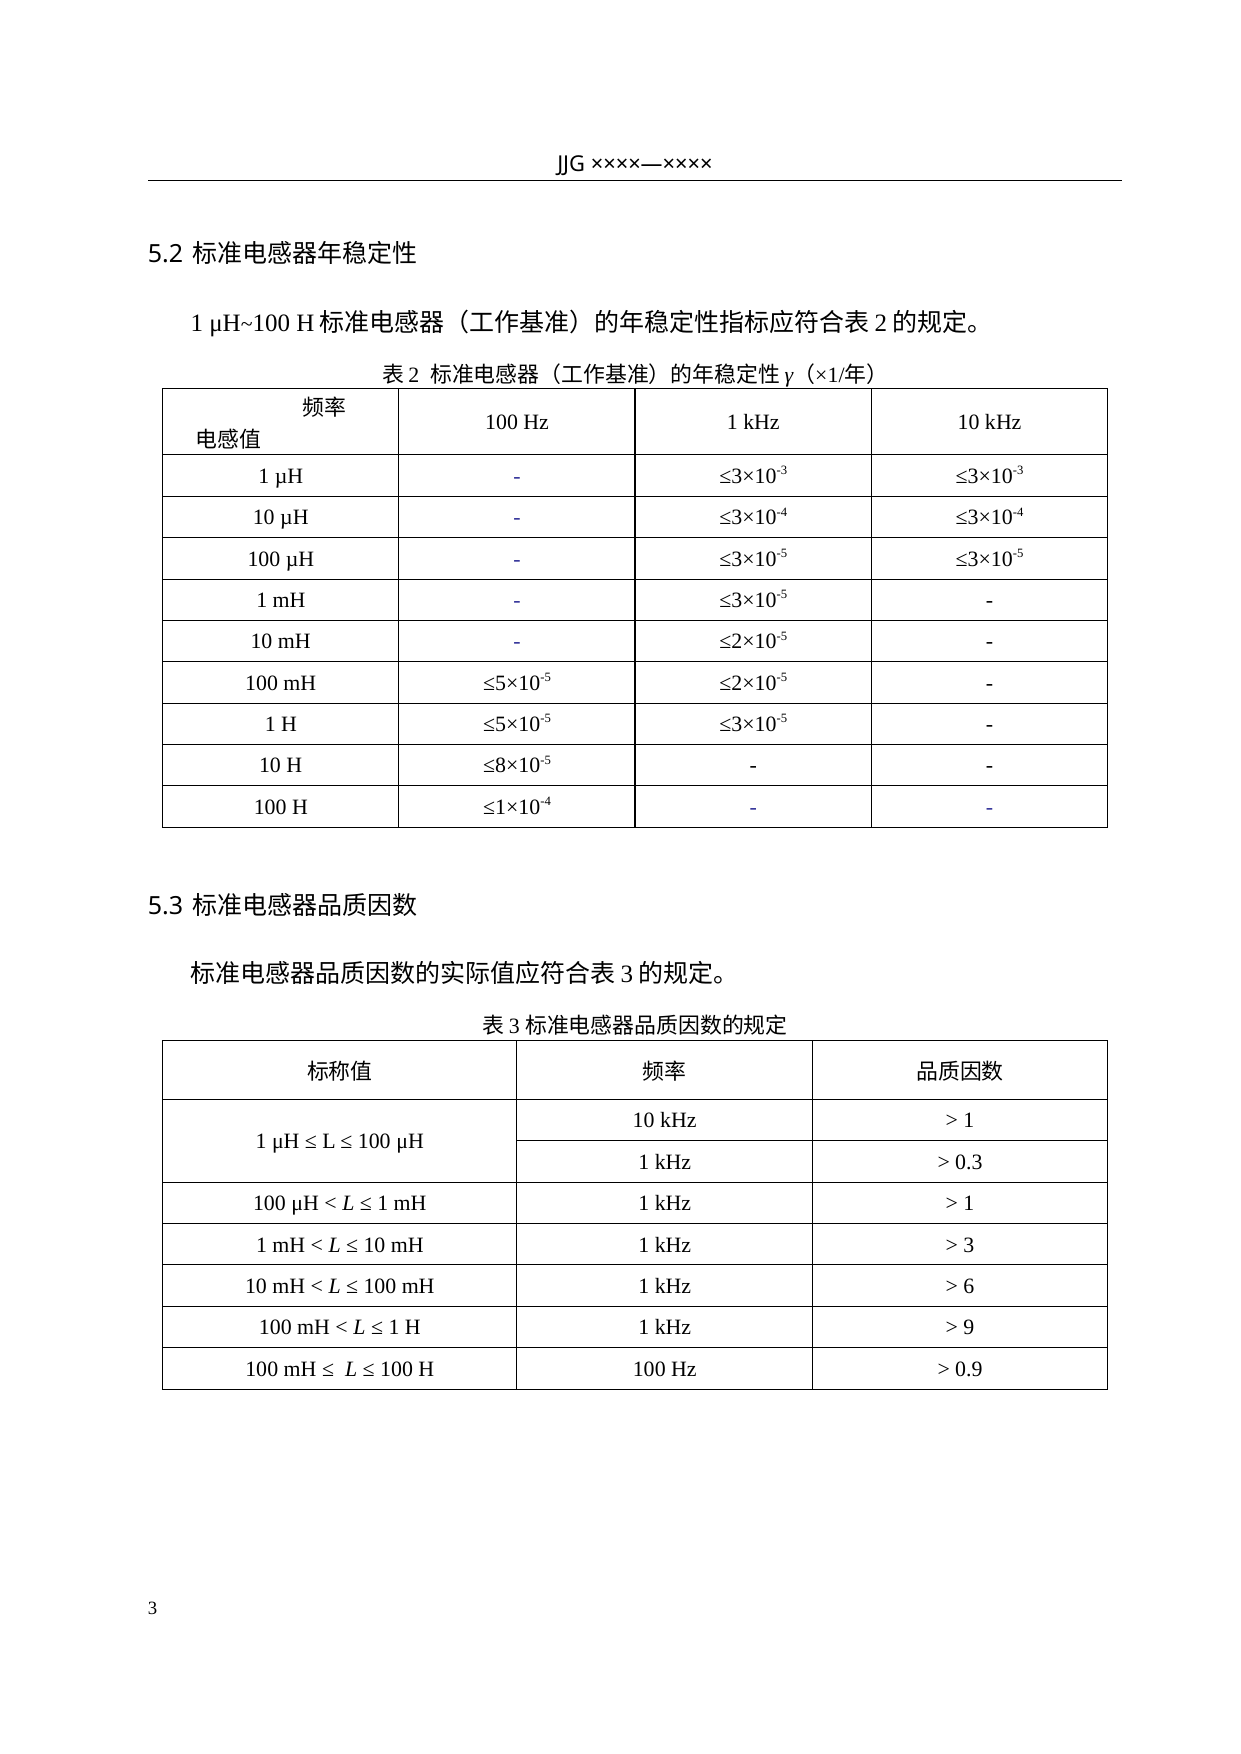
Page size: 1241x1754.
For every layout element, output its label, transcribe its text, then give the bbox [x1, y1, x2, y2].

table_cell - [872, 580, 1107, 620]
table_cell - [872, 662, 1107, 702]
table_cell 1 μH ≤ L ≤ 100 μH [163, 1100, 516, 1182]
table_cell ≤3×10-3 [636, 455, 871, 496]
table_cell 100 mH [163, 662, 398, 702]
text 标准电感器品质因数的实际值应符合表3的规定。 [153, 954, 1122, 990]
table_header 100 Hz [399, 389, 634, 454]
subtitle 标准电感器年稳定性 [148, 219, 1122, 284]
table_cell - [399, 497, 634, 537]
text 表2 标准电感器（工作基准）的年稳定性γ（×1/年） [148, 357, 1122, 388]
table_header 品质因数 [813, 1041, 1107, 1099]
table_cell - [872, 786, 1107, 827]
table_cell 100 Hz [517, 1348, 812, 1388]
table_cell - [399, 538, 634, 578]
table_cell 100 mH < L ≤ 1 H [163, 1307, 516, 1347]
table_cell 100 µH [163, 538, 398, 578]
table_header 频率 [517, 1041, 812, 1099]
subtitle 标准电感器品质因数 [148, 871, 1122, 936]
table_cell 1 mH < L ≤ 10 mH [163, 1224, 516, 1264]
table_cell - [872, 704, 1107, 744]
table_cell 1 H [163, 704, 398, 744]
table_cell ≤3×10-5 [636, 538, 871, 578]
table_cell - [636, 786, 871, 827]
table_cell 10 µH [163, 497, 398, 537]
table_cell - [872, 621, 1107, 661]
table_cell 1 mH [163, 580, 398, 620]
table_cell - [399, 455, 634, 496]
table_cell 1 kHz [517, 1183, 812, 1223]
table_cell 1 kHz [517, 1141, 812, 1182]
table_cell ≤2×10-5 [636, 621, 871, 661]
table_cell - [872, 745, 1107, 785]
table_cell > 9 [813, 1307, 1107, 1347]
table_cell 1 µH [163, 455, 398, 496]
table_cell ≤5×10-5 [399, 704, 634, 744]
table_cell 1 kHz [517, 1224, 812, 1264]
table_cell 10 mH < L ≤ 100 mH [163, 1265, 516, 1306]
table_cell ≤8×10-5 [399, 745, 634, 785]
table_cell ≤2×10-5 [636, 662, 871, 702]
table_cell - [636, 745, 871, 785]
table_cell > 1 [813, 1100, 1107, 1140]
table_cell ≤3×10-3 [872, 455, 1107, 496]
table_cell ≤3×10-5 [636, 580, 871, 620]
table_cell 1 kHz [517, 1307, 812, 1347]
table_header 频率 电感值 [163, 389, 398, 454]
table_cell > 1 [813, 1183, 1107, 1223]
table_header 10 kHz [872, 389, 1107, 454]
table_cell > 0.3 [813, 1141, 1107, 1182]
table_cell 1 kHz [517, 1265, 812, 1306]
table_cell > 3 [813, 1224, 1107, 1264]
table_cell - [399, 580, 634, 620]
table_cell 10 kHz [517, 1100, 812, 1140]
table_cell - [399, 621, 634, 661]
table_header 标称值 [163, 1041, 516, 1099]
text 1 μH~100 H标准电感器（工作基准）的年稳定性指标应符合表2的规定。 [153, 302, 1122, 338]
table_header 1 kHz [636, 389, 871, 454]
table_cell 100 mH ≤ L ≤ 100 H [163, 1348, 516, 1388]
table_cell 100 μH < L ≤ 1 mH [163, 1183, 516, 1223]
table_cell 10 H [163, 745, 398, 785]
text 表3 标准电感器品质因数的规定 [148, 1008, 1122, 1040]
table_cell ≤3×10-5 [872, 538, 1107, 578]
table_cell 10 mH [163, 621, 398, 661]
table_cell > 6 [813, 1265, 1107, 1306]
table_cell ≤1×10-4 [399, 786, 634, 827]
table_cell ≤5×10-5 [399, 662, 634, 702]
table_cell ≤3×10-4 [636, 497, 871, 537]
table_cell 100 H [163, 786, 398, 827]
table_cell > 0.9 [813, 1348, 1107, 1388]
table_cell ≤3×10-4 [872, 497, 1107, 537]
table_cell ≤3×10-5 [636, 704, 871, 744]
